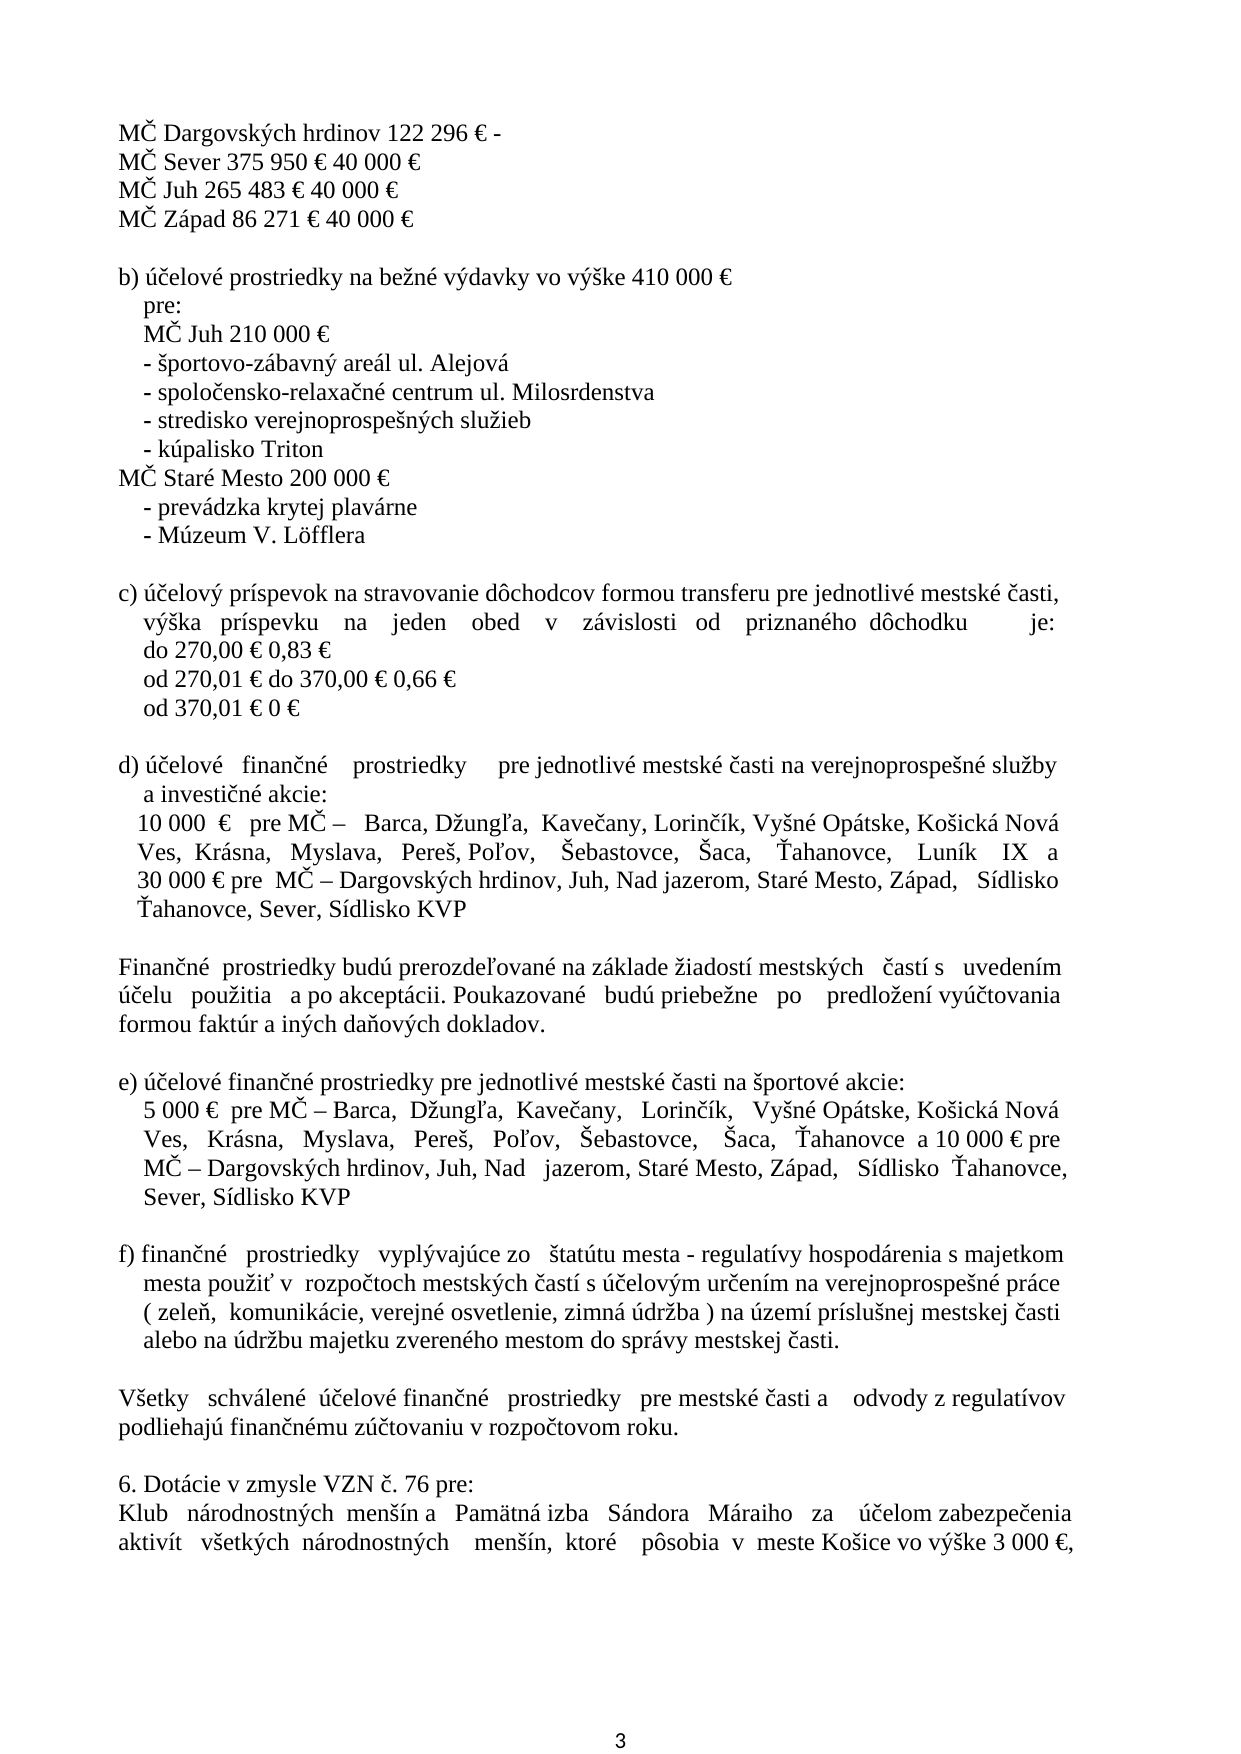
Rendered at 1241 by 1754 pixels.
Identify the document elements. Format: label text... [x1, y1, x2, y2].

text mesta použiť v rozpočtoch mestských častí s účelovým určením na verejnoprospešné práce [118, 1268, 1122, 1297]
text MČ Juh 210 000 € [118, 319, 1122, 348]
text ( zeleň, komunikácie, verejné osvetlenie, zimná údržba ) na území príslušnej mestskej časti [118, 1297, 1122, 1326]
text f) finančné prostriedky vyplývajúce zo štatútu mesta - regulatívy hospodárenia s majetkom [118, 1239, 1122, 1268]
text c) účelový príspevok na stravovanie dôchodcov formou transferu pre jednotlivé mestské časti, [118, 578, 1122, 607]
text od 370,01 € 0 € [118, 693, 1122, 722]
text MČ Dargovských hrdinov 122 296 € - [118, 118, 1122, 147]
text 10 000 € pre MČ – Barca, Džungľa, Kavečany, Lorinčík, Vyšné Opátske, Košická Nová [118, 808, 1122, 837]
text MČ Staré Mesto 200 000 € [118, 463, 1122, 492]
text formou faktúr a iných daňových dokladov. [118, 1009, 1122, 1038]
text výška príspevku na jeden obed v závislosti od priznaného dôchodku je: [118, 607, 1122, 636]
text od 270,01 € do 370,00 € 0,66 € [118, 664, 1122, 693]
text pre: [118, 291, 1122, 319]
text aktivít všetkých národnostných menšín, ktoré pôsobia v meste Košice vo výške 3 000 €, [118, 1527, 1122, 1556]
text b) účelové prostriedky na bežné výdavky vo výške 410 000 € [118, 262, 1122, 291]
text MČ Západ 86 271 € 40 000 € [118, 204, 1122, 233]
text Všetky schválené účelové finančné prostriedky pre mestské časti a odvody z regulatívov [118, 1383, 1122, 1412]
text - kúpalisko Triton [118, 434, 1122, 463]
text MČ – Dargovských hrdinov, Juh, Nad jazerom, Staré Mesto, Západ, Sídlisko Ťahanovce, [118, 1153, 1122, 1182]
text 6. Dotácie v zmysle VZN č. 76 pre: [118, 1469, 1122, 1498]
text podliehajú finančnému zúčtovaniu v rozpočtovom roku. [118, 1412, 1122, 1441]
text MČ Juh 265 483 € 40 000 € [118, 176, 1122, 204]
text d) účelové finančné prostriedky pre jednotlivé mestské časti na verejnoprospešné služby [118, 751, 1122, 779]
text a investičné akcie: [118, 779, 1122, 808]
text alebo na údržbu majetku zvereného mestom do správy mestskej časti. [118, 1326, 1122, 1354]
text Sever, Sídlisko KVP [118, 1182, 1122, 1211]
text Ves, Krásna, Myslava, Pereš, Poľov, Šebastovce, Šaca, Ťahanovce, Luník IX a [118, 837, 1122, 866]
text Ťahanovce, Sever, Sídlisko KVP [118, 894, 1122, 923]
text 5 000 € pre MČ – Barca, Džungľa, Kavečany, Lorinčík, Vyšné Opátske, Košická Nová [118, 1096, 1122, 1124]
text 30 000 € pre MČ – Dargovských hrdinov, Juh, Nad jazerom, Staré Mesto, Západ, Sídlisko [118, 866, 1122, 894]
text Finančné prostriedky budú prerozdeľované na základe žiadostí mestských častí s uvedením [118, 952, 1122, 981]
text e) účelové finančné prostriedky pre jednotlivé mestské časti na športové akcie: [118, 1067, 1122, 1096]
text - športovo-zábavný areál ul. Alejová [118, 348, 1122, 377]
text - Múzeum V. Löfflera [118, 521, 1122, 549]
text MČ Sever 375 950 € 40 000 € [118, 147, 1122, 176]
text Ves, Krásna, Myslava, Pereš, Poľov, Šebastovce, Šaca, Ťahanovce a 10 000 € pre [118, 1124, 1122, 1153]
text do 270,00 € 0,83 € [118, 636, 1122, 664]
text Klub národnostných menšín a Pamätná izba Sándora Máraiho za účelom zabezpečenia [118, 1498, 1122, 1527]
text - prevádzka krytej plavárne [118, 492, 1122, 521]
text účelu použitia a po akceptácii. Poukazované budú priebežne po predložení vyúčtovania [118, 981, 1122, 1009]
text - spoločensko-relaxačné centrum ul. Milosrdenstva [118, 377, 1122, 406]
text - stredisko verejnoprospešných služieb [118, 406, 1122, 434]
